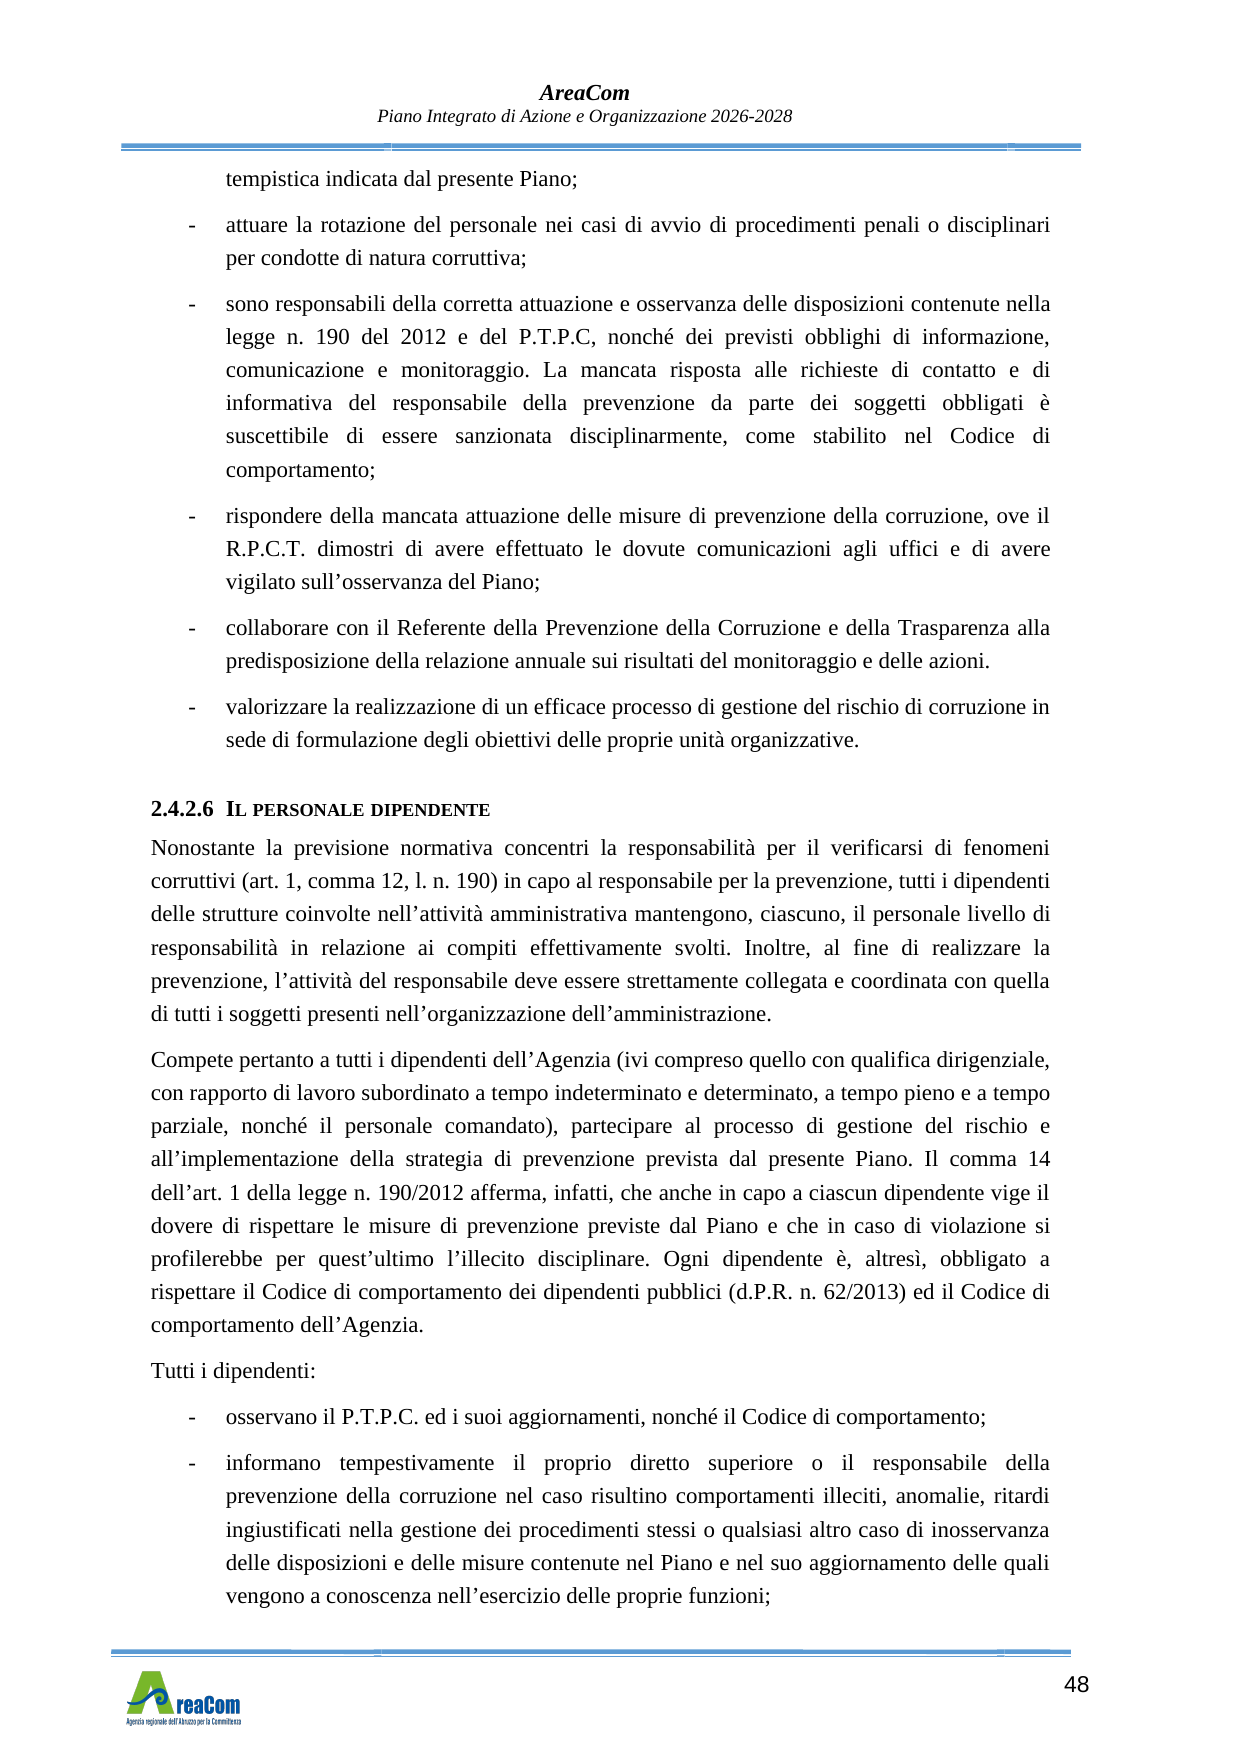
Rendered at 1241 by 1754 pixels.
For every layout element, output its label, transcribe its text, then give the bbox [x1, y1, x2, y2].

subtitle Il personale dipendente [151, 795, 1065, 821]
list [188, 164, 1052, 191]
list informano tempestivamente il proprio diretto superiore o il responsabile della prevenzione della corruzione nel caso risultino comportamenti illeciti, anomalie, ritardi ingiustificati nella gestione dei procedimenti stessi o qualsiasi altro caso di inosservanza delle disposizioni e delle misure contenute nel Piano e nel suo aggiornamento delle quali vengono a conoscenza nell’esercizio delle proprie funzioni; [188, 1449, 1052, 1608]
text Nonostante la previsione normativa concentri la responsabilità per il verificarsi di fenomeni corruttivi (art. 1, comma 12, l. n. 190) in capo al responsabile per la prevenzione, tutti i dipendenti delle strutture coinvolte nell’attività amministrativa mantengono, ciascuno, il personale livello di responsabilità in relazione ai compiti effettivamente svolti. Inoltre, al fine di realizzare la prevenzione, l’attività del responsabile deve essere strettamente collegata e coordinata con quella di tutti i soggetti presenti nell’organizzazione dell’amministrazione. [151, 834, 1052, 1026]
list collaborare con il Referente della Prevenzione della Corruzione e della Trasparenza alla predisposizione della relazione annuale sui risultati del monitoraggio e delle azioni. [188, 614, 1052, 674]
list sono responsabili della corretta attuazione e osservanza delle disposizioni contenute nella legge n. 190 del 2012 e del P.T.P.C, nonché dei previsti obblighi di informazione, comunicazione e monitoraggio. La mancata risposta alle richieste di contatto e di informativa del responsabile della prevenzione da parte dei soggetti obbligati è suscettibile di essere sanzionata disciplinarmente, come stabilito nel Codice di comportamento; [188, 290, 1052, 482]
list osservano il P.T.P.C. ed i suoi aggiornamenti, nonché il Codice di comportamento; [188, 1403, 1052, 1430]
list valorizzare la realizzazione di un efficace processo di gestione del rischio di corruzione in sede di formulazione degli obiettivi delle proprie unità organizzative. [188, 693, 1052, 753]
picture [121, 1668, 247, 1728]
text Compete pertanto a tutti i dipendenti dell’Agenzia (ivi compreso quello con qualifica dirigenziale, con rapporto di lavoro subordinato a tempo indeterminato e determinato, a tempo pieno e a tempo parziale, nonché il personale comandato), partecipare al processo di gestione del rischio e all’implementazione della strategia di prevenzione prevista dal presente Piano. Il comma 14 dell’art. 1 della legge n. 190/2012 afferma, infatti, che anche in capo a ciascun dipendente vige il dovere di rispettare le misure di prevenzione previste dal Piano e che in caso di violazione si profilerebbe per quest’ultimo l’illecito disciplinare. Ogni dipendente è, altresì, obbligato a rispettare il Codice di comportamento dei dipendenti pubblici (d.P.R. n. 62/2013) ed il Codice di comportamento dell’Agenzia. [151, 1046, 1052, 1337]
list rispondere della mancata attuazione delle misure di prevenzione della corruzione, ove il R.P.C.T. dimostri di avere effettuato le dovute comunicazioni agli uffici e di avere vigilato sull’osservanza del Piano; [188, 502, 1052, 594]
list attuare la rotazione del personale nei casi di avvio di procedimenti penali o disciplinari per condotte di natura corruttiva; [188, 211, 1052, 270]
text Tutti i dipendenti: [151, 1357, 1052, 1383]
